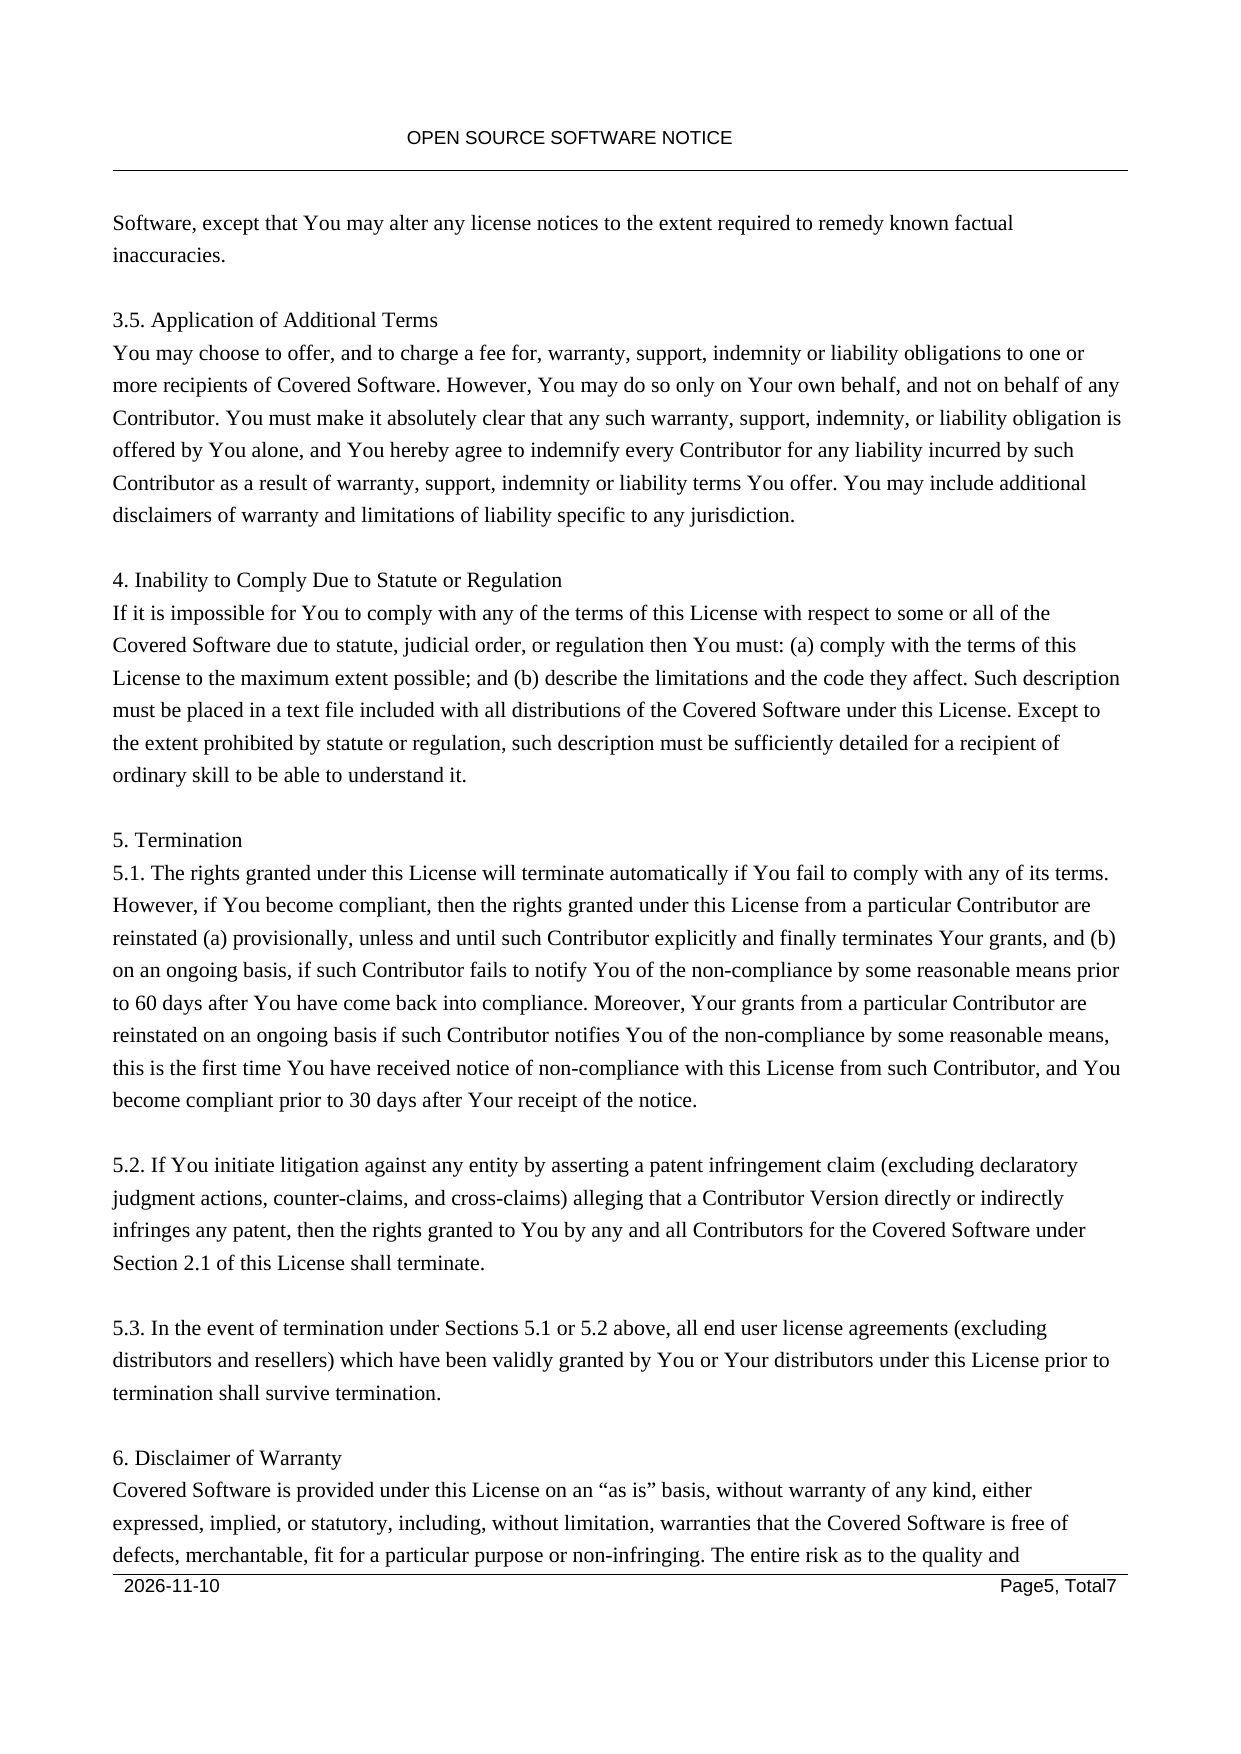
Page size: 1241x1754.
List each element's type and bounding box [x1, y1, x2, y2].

text [112, 206, 1128, 1571]
